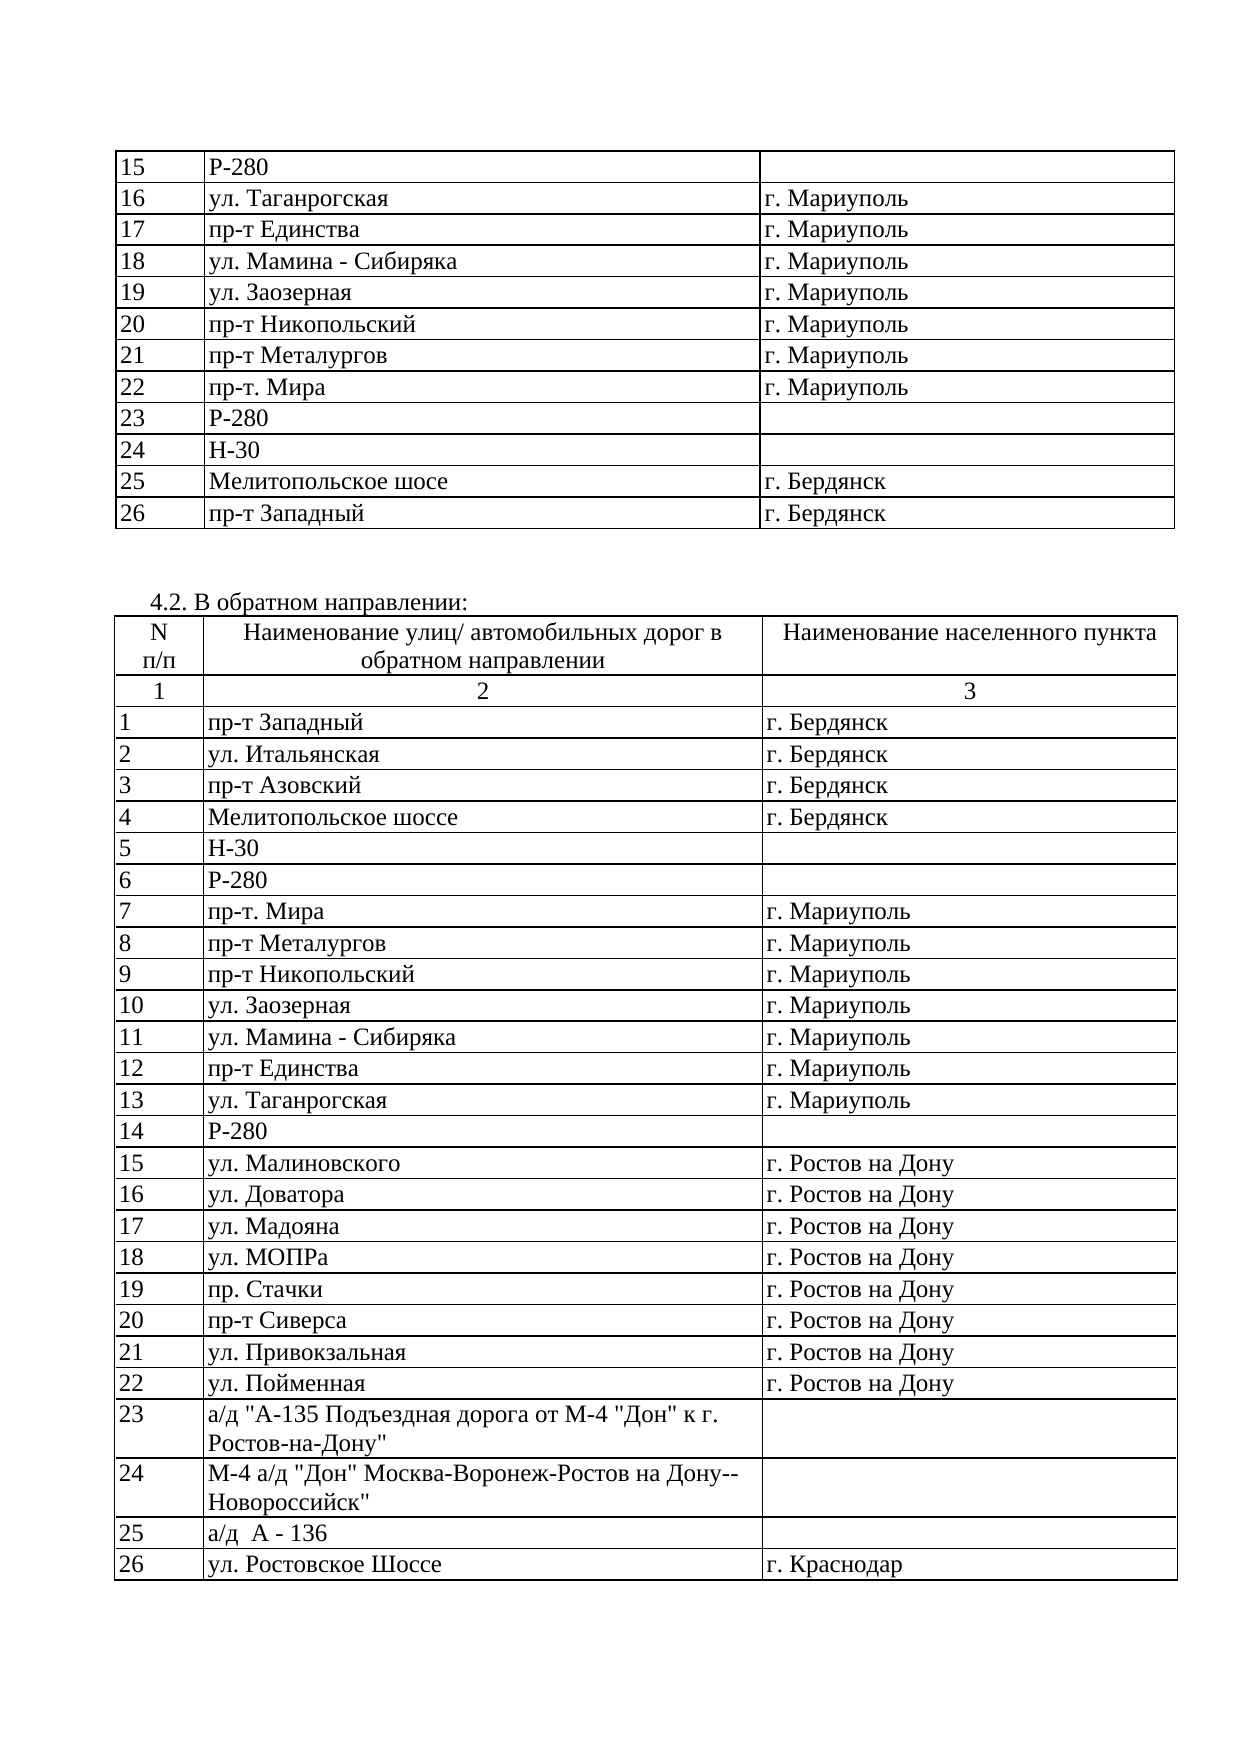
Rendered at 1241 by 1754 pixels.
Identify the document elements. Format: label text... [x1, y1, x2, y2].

table_cell ул. Таганрогская [204, 1085, 762, 1115]
table_cell 23 [115, 1399, 203, 1457]
table_cell г. Мариуполь [761, 215, 1174, 244]
table_cell 16 [115, 1179, 203, 1209]
table_cell г. Бердянск [761, 466, 1174, 496]
table_cell ул. Малиновского [204, 1148, 762, 1178]
table_cell г. Мариуполь [763, 989, 1177, 1020]
table_cell 1 [115, 707, 203, 737]
table_header Наименование населенного пункта [763, 617, 1177, 674]
table_cell ул. Итальянская [204, 739, 762, 769]
table_cell пр-т Единства [205, 215, 759, 244]
table_header N п/п [115, 617, 203, 674]
table_cell г. Мариуполь [763, 1083, 1177, 1115]
table_cell 3 [763, 674, 1177, 706]
table_cell г. Мариуполь [763, 895, 1177, 926]
table_cell 22 [115, 1368, 203, 1398]
table_cell [763, 863, 1177, 894]
table_cell 17 [117, 215, 204, 244]
table_cell Р-280 [204, 1116, 762, 1146]
table_cell пр-т Никопольский [204, 959, 762, 989]
table_cell ул. Заозерная [204, 991, 762, 1020]
table_cell г. Ростов на Дону [763, 1178, 1177, 1209]
table_cell г. Бердянск [763, 769, 1177, 800]
table_cell 2 [204, 676, 762, 706]
table_cell 9 [115, 959, 203, 989]
table_cell 18 [115, 1242, 203, 1272]
table_cell пр-т Единства [204, 1053, 762, 1083]
table_cell ул. Доватора [204, 1179, 762, 1209]
table_cell г. Ростов на Дону [763, 1304, 1177, 1335]
table_cell г. Ростов на Дону [763, 1241, 1177, 1272]
table_cell 17 [115, 1210, 203, 1241]
table_cell 4 [115, 801, 203, 832]
table_cell г. Бердянск [763, 800, 1177, 832]
table_cell 26 [115, 1549, 203, 1579]
table_cell 24 [117, 435, 204, 464]
table_cell [763, 1115, 1177, 1146]
table_cell ул. Мамина - Сибиряка [205, 246, 759, 276]
table_cell 22 [117, 372, 204, 402]
table_cell пр-т Западный [205, 498, 759, 527]
table_cell а/д А - 136 [204, 1518, 762, 1547]
table_cell пр-т. Мира [205, 372, 759, 402]
table_cell Мелитопольское шосе [205, 466, 759, 496]
table_cell [761, 152, 1174, 181]
table_cell 13 [115, 1084, 203, 1115]
table_cell г. Мариуполь [761, 372, 1174, 402]
table_cell ул. Мадояна [204, 1211, 762, 1241]
table_cell г. Мариуполь [763, 926, 1177, 957]
table_cell пр-т Никопольский [205, 309, 759, 339]
table_cell а/д "А-135 Подъездная дорога от М-4 "Дон" к г. Ростов-на-Дону" [204, 1400, 762, 1457]
table_cell 15 [115, 1147, 203, 1178]
table_cell г. Ростов на Дону [763, 1272, 1177, 1303]
table_cell пр-т Западный [204, 707, 762, 737]
table_cell г. Ростов на Дону [763, 1335, 1177, 1366]
table_cell г. Мариуполь [761, 309, 1174, 339]
table_cell 20 [117, 309, 204, 339]
table_cell 21 [117, 340, 204, 370]
table_cell 19 [115, 1273, 203, 1303]
table_cell 6 [115, 864, 203, 894]
table_cell 16 [117, 183, 204, 213]
table_cell 24 [115, 1458, 203, 1516]
table_cell Мелитопольское шоссе [204, 802, 762, 832]
table_cell ул. Пойменная [204, 1368, 762, 1398]
table_cell Р-280 [204, 865, 762, 894]
table_cell г. Мариуполь [763, 958, 1177, 989]
table_cell 15 [117, 152, 204, 181]
table_cell М-4 а/д "Дон" Москва-Воронеж-Ростов на Дону--Новороссийск" [204, 1459, 762, 1516]
table_cell 3 [115, 770, 203, 800]
table_cell г. Мариуполь [761, 277, 1174, 307]
table_cell г. Ростов на Дону [763, 1366, 1177, 1398]
table_cell 20 [115, 1305, 203, 1335]
table_cell Н-30 [204, 833, 762, 863]
table_cell г. Мариуполь [763, 1052, 1177, 1083]
table_cell Р-280 [205, 403, 759, 433]
table_cell 21 [115, 1336, 203, 1366]
table_cell г. Ростов на Дону [763, 1209, 1177, 1241]
table_cell г. Бердянск [763, 706, 1177, 737]
table_cell 8 [115, 927, 203, 957]
table_cell [761, 403, 1174, 433]
table_cell 10 [115, 990, 203, 1020]
table_cell 25 [117, 466, 204, 496]
table_cell [763, 1516, 1177, 1547]
table_cell 19 [117, 277, 204, 307]
table_cell г. Мариуполь [761, 183, 1174, 213]
table_cell пр-т Металургов [204, 928, 762, 957]
table_cell пр-т Металургов [205, 340, 759, 370]
table_cell г. Мариуполь [763, 1020, 1177, 1052]
table_cell 7 [115, 896, 203, 926]
table_cell 23 [117, 403, 204, 433]
table_cell ул. Таганрогская [205, 183, 759, 213]
table_cell г. Бердянск [763, 737, 1177, 769]
table_cell г. Бердянск [761, 498, 1174, 527]
table_cell г. Ростов на Дону [763, 1146, 1177, 1178]
table_cell пр-т. Мира [204, 896, 762, 926]
table_header Наименование улиц/ автомобильных дорог в обратном направлении [204, 617, 762, 674]
table_cell 11 [115, 1021, 203, 1052]
table_cell 18 [117, 246, 204, 276]
table_cell [763, 1457, 1177, 1516]
table_cell ул. Мамина - Сибиряка [204, 1022, 762, 1052]
text 4.2. В обратном направлении: [150, 587, 1090, 615]
table_cell ул. МОПРа [204, 1242, 762, 1272]
table_cell г. Краснодар [763, 1548, 1177, 1579]
table_cell Р-280 [205, 152, 759, 181]
table_cell г. Мариуполь [761, 340, 1174, 370]
table_cell 5 [115, 833, 203, 863]
table_cell 12 [115, 1053, 203, 1083]
table_cell ул. Заозерная [205, 277, 759, 307]
table_cell [761, 435, 1174, 464]
table_cell г. Мариуполь [761, 246, 1174, 276]
table_cell Н-30 [205, 435, 759, 464]
table_cell 26 [117, 498, 204, 527]
table_cell пр-т Сиверса [204, 1305, 762, 1335]
table_cell 25 [115, 1517, 203, 1547]
table_cell пр. Стачки [204, 1274, 762, 1303]
table_cell ул. Ростовское Шоссе [204, 1549, 762, 1579]
table_cell ул. Привокзальная [204, 1337, 762, 1366]
table_cell 14 [115, 1116, 203, 1146]
table_cell [763, 1398, 1177, 1457]
table_cell 1 [115, 675, 203, 706]
table_cell 2 [115, 738, 203, 769]
table_cell пр-т Азовский [204, 770, 762, 800]
table_cell [763, 832, 1177, 863]
